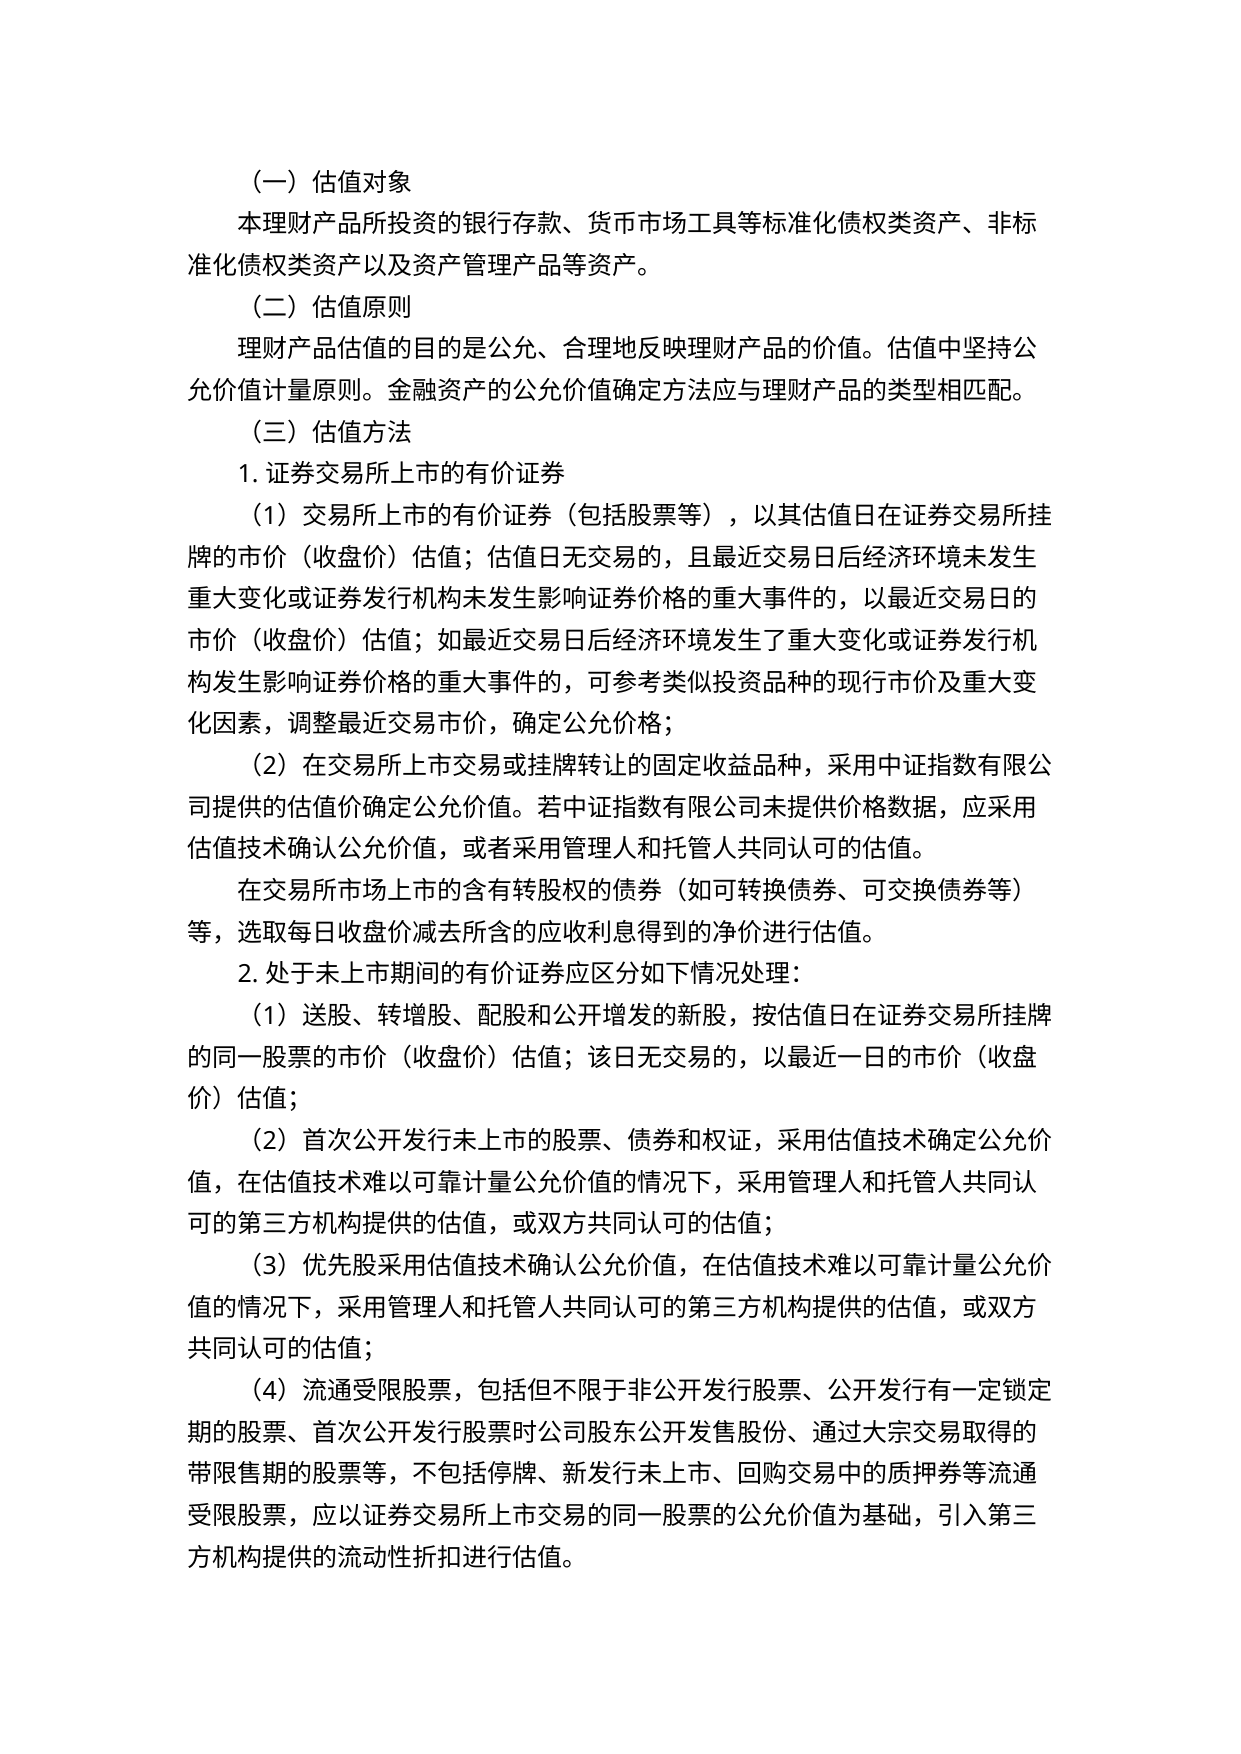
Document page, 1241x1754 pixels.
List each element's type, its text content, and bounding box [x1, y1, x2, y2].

text （3）优先股采用估值技术确认公允价值，在估值技术难以可靠计量公允价值的情况下，采用管理人和托管人共同认可的第三方机构提供的估值，或双方共同认可的估值； [187, 1245, 1053, 1365]
text （2）在交易所上市交易或挂牌转让的固定收益品种，采用中证指数有限公司提供的估值价确定公允价值。若中证指数有限公司未提供价格数据，应采用估值技术确认公允价值，或者采用管理人和托管人共同认可的估值。 [187, 745, 1053, 865]
text （4）流通受限股票，包括但不限于非公开发行股票、公开发行有一定锁定期的股票、首次公开发行股票时公司股东公开发售股份、通过大宗交易取得的带限售期的股票等，不包括停牌、新发行未上市、回购交易中的质押券等流通受限股票，应以证券交易所上市交易的同一股票的公允价值为基础，引入第三方机构提供的流动性折扣进行估值。 [187, 1370, 1053, 1573]
text （1）交易所上市的有价证券（包括股票等），以其估值日在证券交易所挂牌的市价（收盘价）估值；估值日无交易的，且最近交易日后经济环境未发生重大变化或证券发行机构未发生影响证券价格的重大事件的，以最近交易日的市价（收盘价）估值；如最近交易日后经济环境发生了重大变化或证券发行机构发生影响证券价格的重大事件的，可参考类似投资品种的现行市价及重大变化因素，调整最近交易市价，确定公允价格； [187, 495, 1053, 740]
text （1）送股、转增股、配股和公开增发的新股，按估值日在证券交易所挂牌的同一股票的市价（收盘价）估值；该日无交易的，以最近一日的市价（收盘价）估值； [187, 995, 1053, 1115]
text 理财产品估值的目的是公允、合理地反映理财产品的价值。估值中坚持公允价值计量原则。金融资产的公允价值确定方法应与理财产品的类型相匹配。 [187, 329, 1053, 407]
text （三）估值方法 [187, 412, 1053, 448]
text （二）估值原则 [187, 287, 1053, 323]
text 2. 处于未上市期间的有价证券应区分如下情况处理： [187, 954, 1053, 990]
text 1. 证券交易所上市的有价证券 [187, 454, 1053, 490]
text 本理财产品所投资的银行存款、货币市场工具等标准化债权类资产、非标准化债权类资产以及资产管理产品等资产。 [187, 204, 1053, 282]
text （2）首次公开发行未上市的股票、债券和权证，采用估值技术确定公允价值，在估值技术难以可靠计量公允价值的情况下，采用管理人和托管人共同认可的第三方机构提供的估值，或双方共同认可的估值； [187, 1120, 1053, 1240]
text 在交易所市场上市的含有转股权的债券（如可转换债券、可交换债券等）等，选取每日收盘价减去所含的应收利息得到的净价进行估值。 [187, 870, 1053, 948]
text （一）估值对象 [187, 162, 1053, 198]
